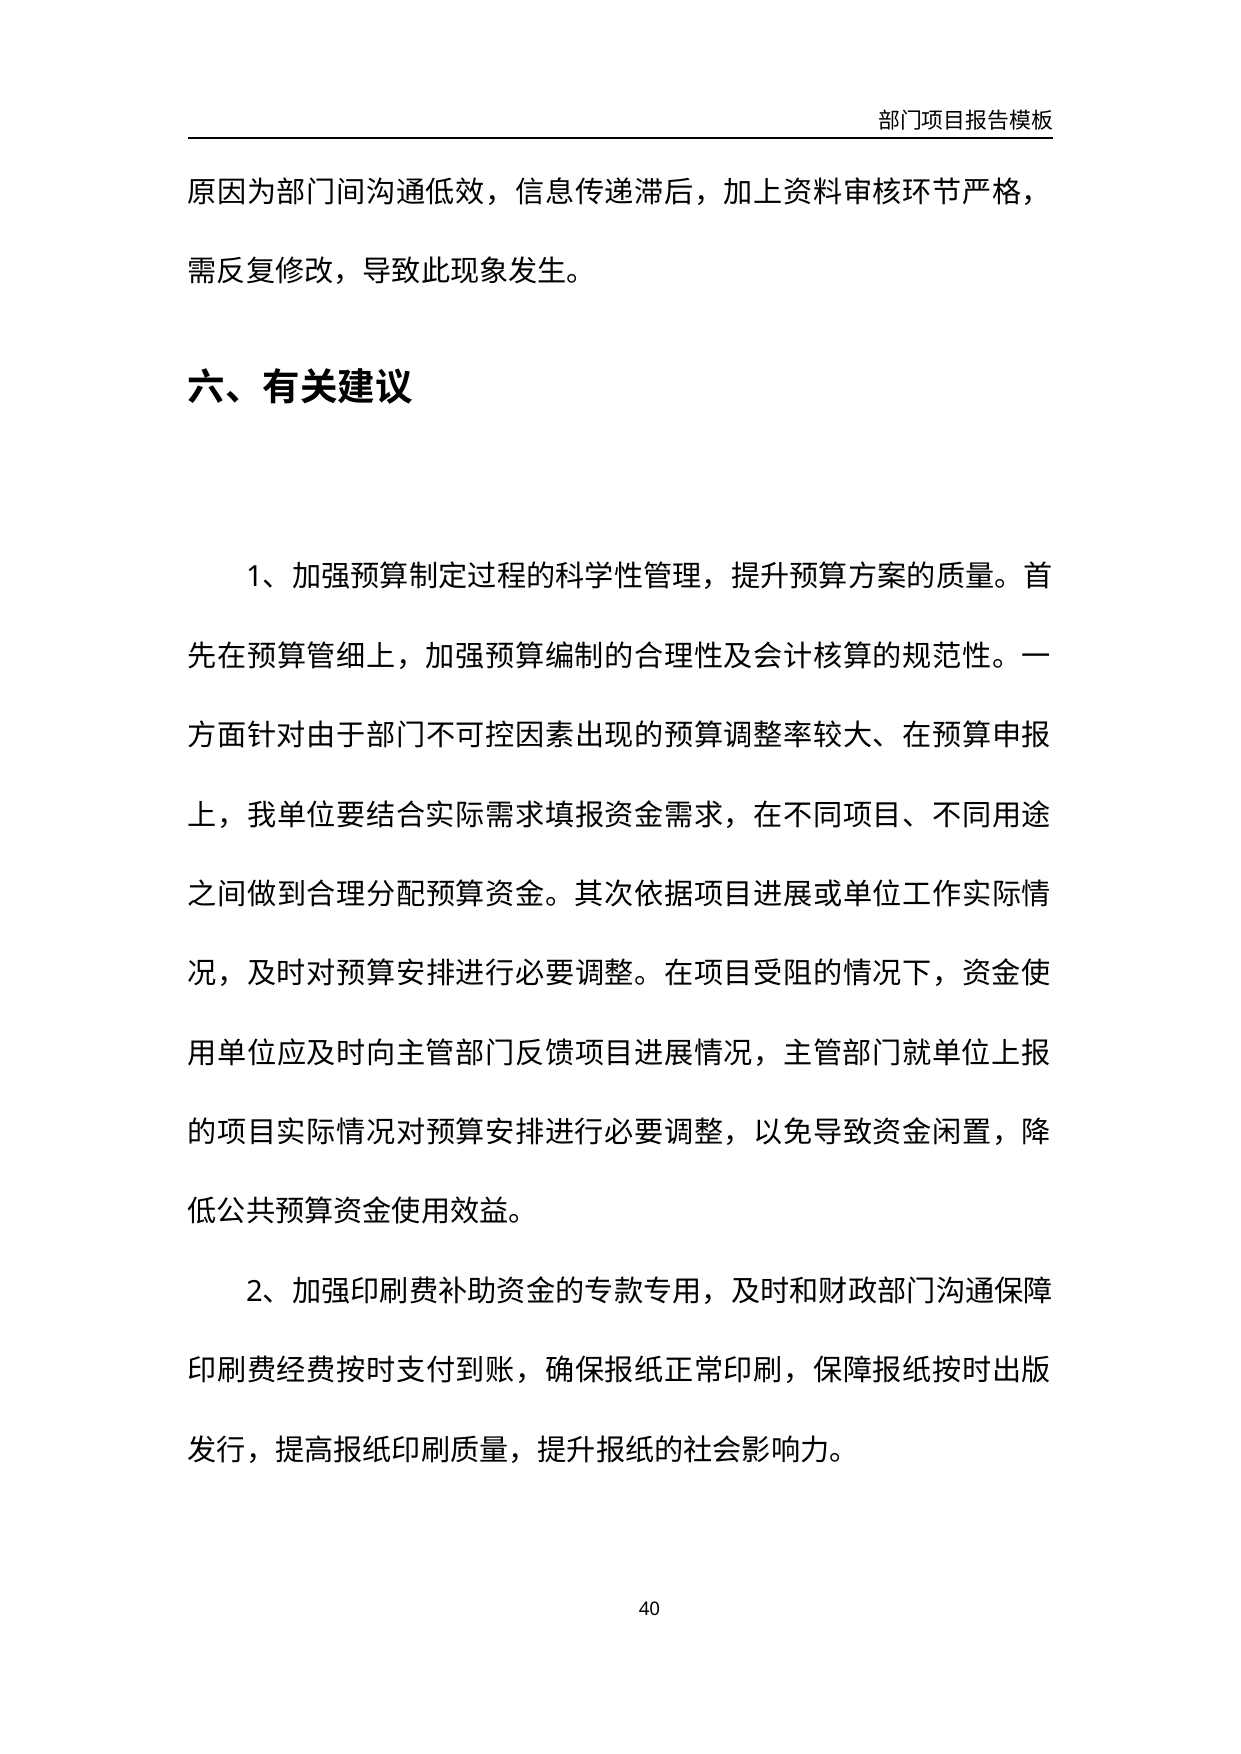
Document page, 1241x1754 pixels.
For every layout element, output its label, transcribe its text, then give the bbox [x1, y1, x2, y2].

subtitle 六、有关建议 [187, 344, 1053, 423]
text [187, 150, 1053, 309]
text 1、加强预算制定过程的科学性管理，提升预算方案的质量。首先在预算管细上，加强预算编制的合理性及会计核算的规范性。一方面针对由于部门不可控因素出现的预算调整率较大、在预算申报上，我单位要结合实际需求填报资金需求，在不同项目、不同用途之间做到合理分配预算资金。其次依据项目进展或单位工作实际情况，及时对预算安排进行必要调整。在项目受阻的情况下，资金使用单位应及时向主管部门反馈项目进展情况，主管部门就单位上报的项目实际情况对预算安排进行必要调整，以免导致资金闲置，降低公共预算资金使用效益。 [187, 534, 1053, 1249]
text 2、加强印刷费补助资金的专款专用，及时和财政部门沟通保障印刷费经费按时支付到账，确保报纸正常印刷，保障报纸按时出版发行，提高报纸印刷质量，提升报纸的社会影响力。 [187, 1249, 1053, 1487]
